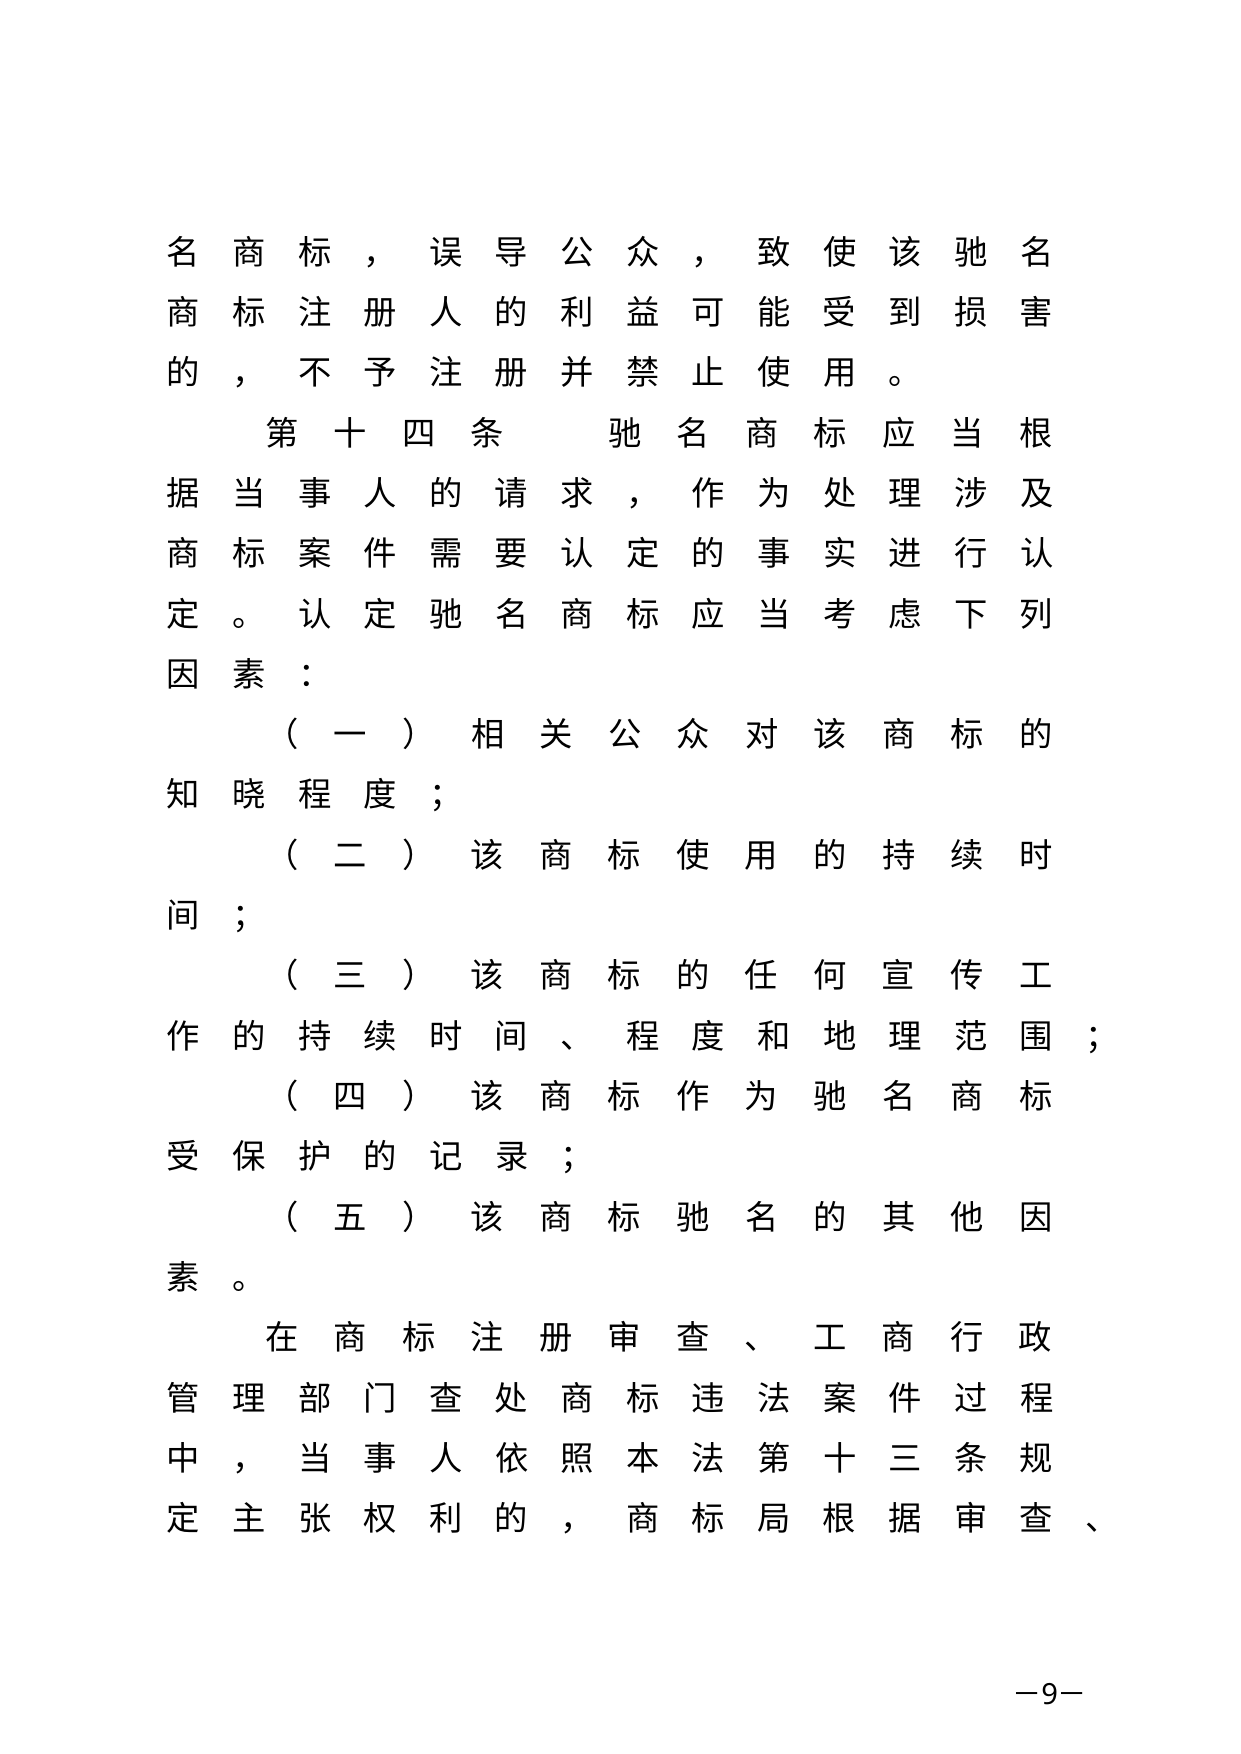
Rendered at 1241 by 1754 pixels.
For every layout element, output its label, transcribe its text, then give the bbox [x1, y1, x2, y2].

text （一）相关公众对该商标的知晓程度； [167, 702, 1085, 822]
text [167, 219, 1085, 400]
text （二）该商标使用的持续时间； [167, 822, 1085, 943]
text （三）该商标的任何宣传工作的持续时间、程度和地理范围； [167, 943, 1085, 1064]
text （四）该商标作为驰名商标受保护的记录； [167, 1064, 1085, 1184]
text 第十四条 驰名商标应当根据当事人的请求，作为处理涉及商标案件需要认定的事实进行认定。认定驰名商标应当考虑下列因素： [167, 400, 1085, 702]
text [167, 1305, 1085, 1546]
text （五）该商标驰名的其他因素。 [167, 1184, 1085, 1305]
